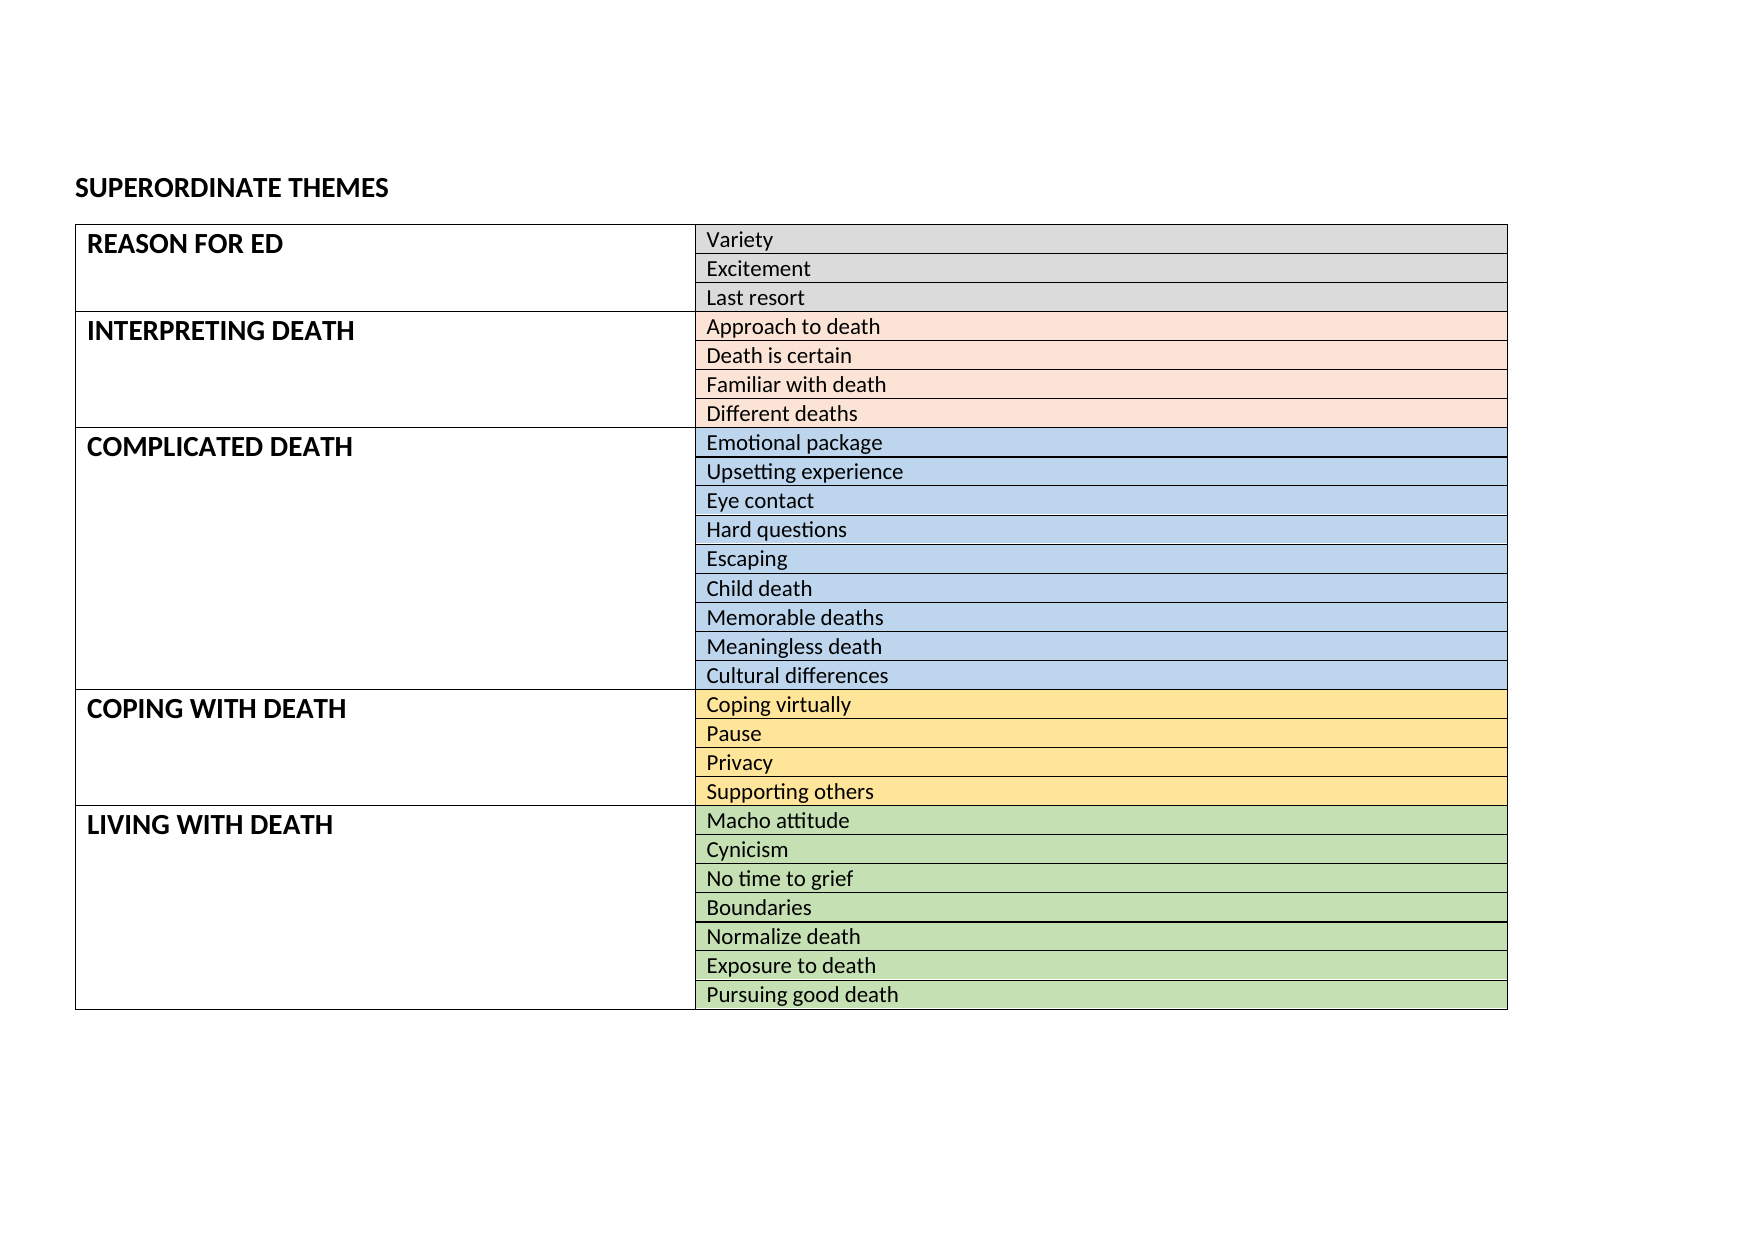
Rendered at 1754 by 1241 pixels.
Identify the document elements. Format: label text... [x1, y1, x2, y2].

table_cell Cultural differences [696, 661, 1507, 689]
table_cell Death is certain [696, 341, 1507, 369]
table_cell Privacy [696, 748, 1507, 776]
text SUPERORDINATE THEMES [75, 169, 1679, 204]
table_cell No time to grief [696, 864, 1507, 892]
table_header Variety [696, 225, 1507, 253]
table_cell Different deaths [696, 399, 1507, 427]
table_cell Escaping [696, 545, 1507, 573]
table_cell LIVING WITH DEATH [76, 806, 695, 1008]
table_cell Normalize death [696, 923, 1507, 950]
table_cell COMPLICATED DEATH [76, 428, 695, 689]
table_cell Emotional package [696, 428, 1507, 456]
table_cell Memorable deaths [696, 603, 1507, 631]
table_cell Pause [696, 719, 1507, 747]
table_cell Pursuing good death [696, 981, 1507, 1008]
table_cell Supporting others [696, 777, 1507, 805]
table_cell Coping virtually [696, 690, 1507, 718]
table_header REASON FOR ED [76, 225, 695, 311]
table_cell Last resort [696, 283, 1507, 311]
table_cell Macho attitude [696, 806, 1507, 834]
table_cell Excitement [696, 254, 1507, 282]
table_cell Exposure to death [696, 951, 1507, 979]
table_cell Approach to death [696, 312, 1507, 340]
table_cell INTERPRETING DEATH [76, 312, 695, 427]
table_cell Familiar with death [696, 370, 1507, 398]
table_cell Boundaries [696, 893, 1507, 921]
table_cell Upsetting experience [696, 458, 1507, 485]
table_cell Cynicism [696, 835, 1507, 863]
table_cell Eye contact [696, 486, 1507, 514]
table_cell COPING WITH DEATH [76, 690, 695, 805]
table_cell Child death [696, 574, 1507, 602]
table_cell Hard questions [696, 516, 1507, 543]
table_cell Meaningless death [696, 632, 1507, 660]
